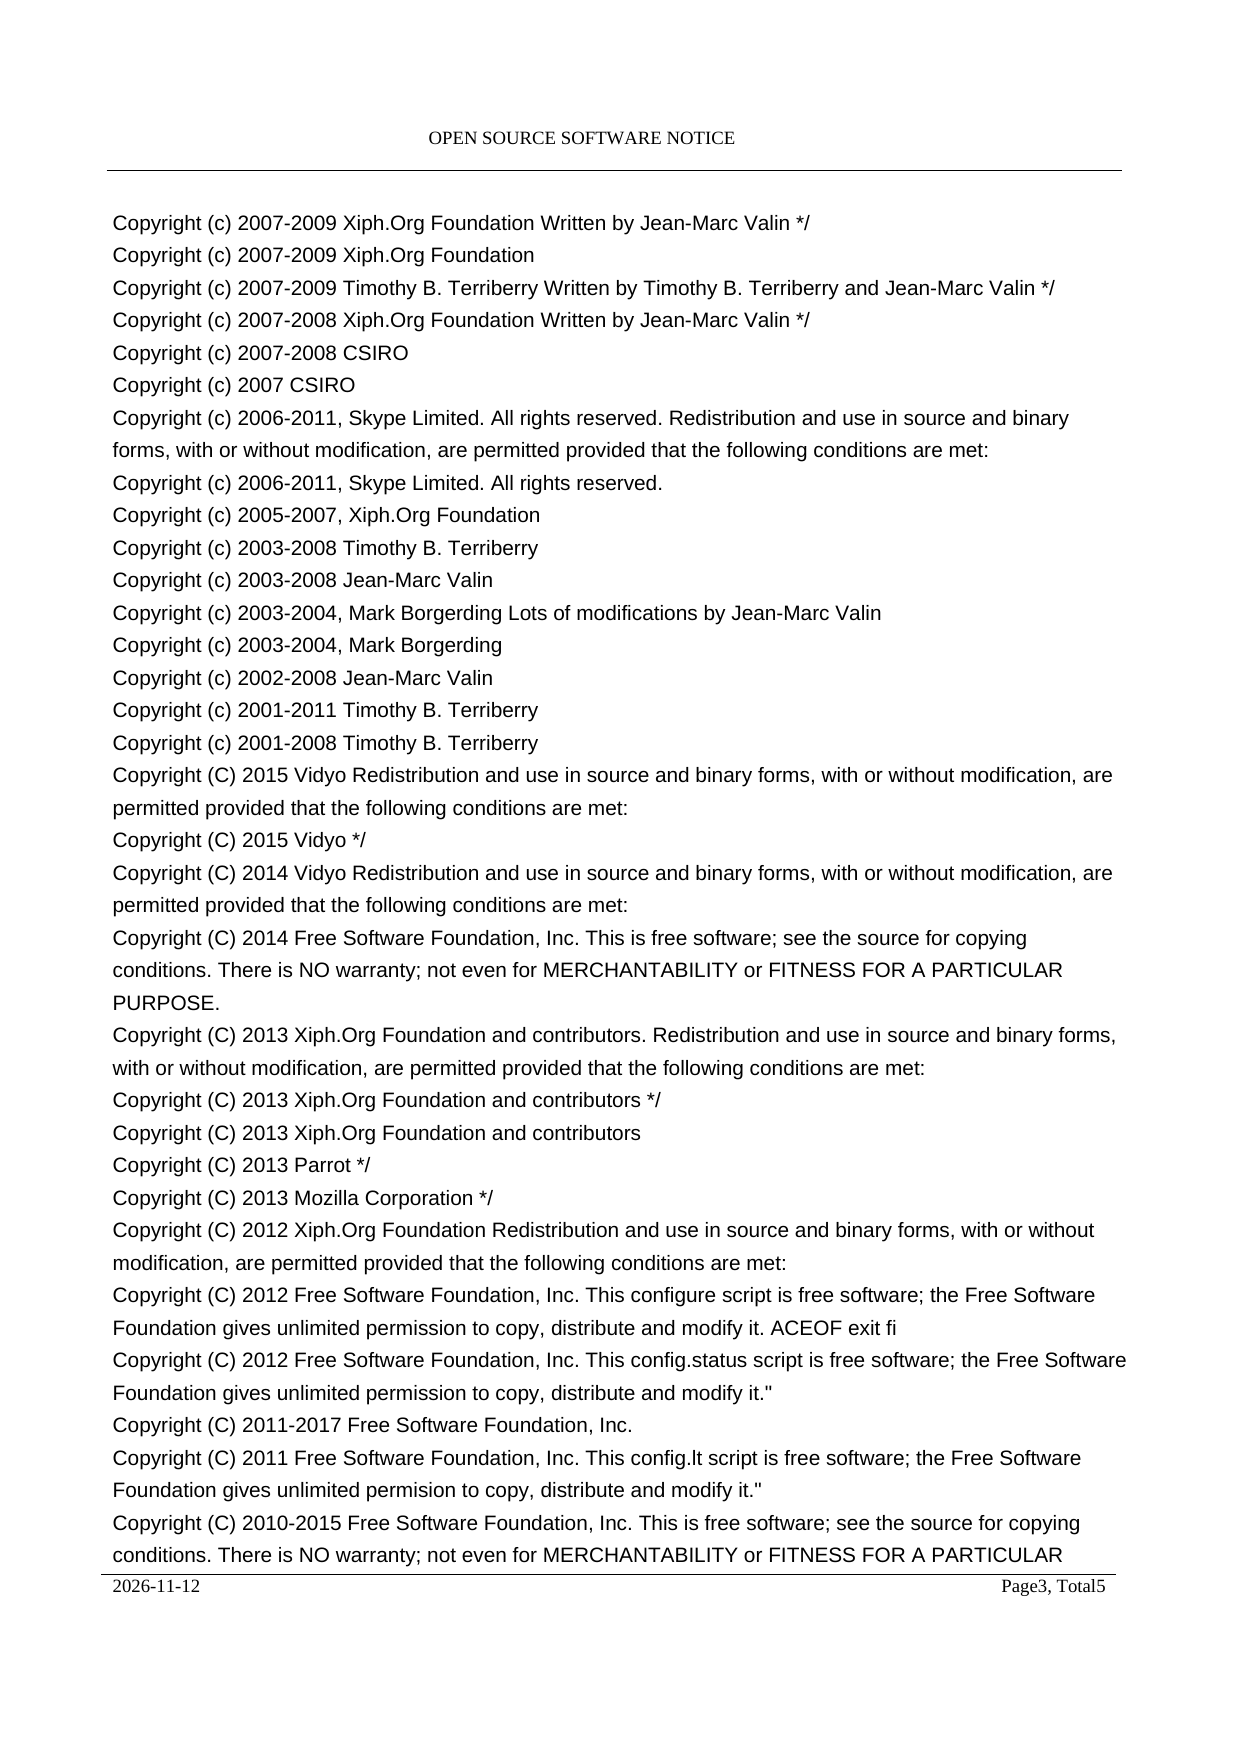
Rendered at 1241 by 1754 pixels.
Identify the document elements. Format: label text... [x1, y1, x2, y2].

text Copyright (c) 2007-2009 Timothy B. Terriberry Written by Timothy B. Terriberry and Jean-Marc Valin */ [112, 271, 1128, 304]
text Copyright (c) 2007-2009 Xiph.Org Foundation Written by Jean-Marc Valin */ [112, 206, 1128, 239]
text Copyright (c) 2001-2008 Timothy B. Terriberry [112, 726, 1128, 759]
text Copyright (c) 2005-2007, Xiph.Org Foundation [112, 499, 1128, 531]
text Copyright (c) 2003-2008 Jean-Marc Valin [112, 564, 1128, 596]
text Copyright (c) 2007 CSIRO [112, 369, 1128, 401]
text Copyright (c) 2003-2004, Mark Borgerding Lots of modifications by Jean-Marc Valin [112, 596, 1128, 629]
text Copyright (C) 2013 Xiph.Org Foundation and contributors [112, 1116, 1128, 1149]
text Copyright (C) 2011-2017 Free Software Foundation, Inc. [112, 1409, 1128, 1441]
text Copyright (c) 2007-2008 Xiph.Org Foundation Written by Jean-Marc Valin */ [112, 304, 1128, 336]
text Copyright (C) 2014 Free Software Foundation, Inc. This is free software; see the source for copying conditions. There is NO warranty; not even for MERCHANTABILITY or FITNESS FOR A PARTICULAR PURPOSE. [112, 921, 1128, 1019]
text Copyright (c) 2003-2004, Mark Borgerding [112, 629, 1128, 661]
text Copyright (c) 2006-2011, Skype Limited. All rights reserved. Redistribution and use in source and binary forms, with or without modification, are permitted provided that the following conditions are met: [112, 401, 1128, 466]
text Copyright (C) 2013 Xiph.Org Foundation and contributors. Redistribution and use in source and binary forms, with or without modification, are permitted provided that the following conditions are met: [112, 1019, 1128, 1084]
text Copyright (C) 2013 Parrot */ [112, 1149, 1128, 1181]
text Copyright (C) 2013 Mozilla Corporation */ [112, 1181, 1128, 1214]
text Copyright (C) 2015 Vidyo Redistribution and use in source and binary forms, with or without modification, are permitted provided that the following conditions are met: [112, 759, 1128, 824]
text Copyright (C) 2012 Free Software Foundation, Inc. This configure script is free software; the Free Software Foundation gives unlimited permission to copy, distribute and modify it. ACEOF exit fi [112, 1279, 1128, 1344]
text Copyright (c) 2001-2011 Timothy B. Terriberry [112, 694, 1128, 726]
text Copyright (C) 2013 Xiph.Org Foundation and contributors */ [112, 1084, 1128, 1116]
text Copyright (C) 2015 Vidyo */ [112, 824, 1128, 856]
text Copyright (C) 2014 Vidyo Redistribution and use in source and binary forms, with or without modification, are permitted provided that the following conditions are met: [112, 856, 1128, 921]
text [112, 1506, 1128, 1571]
text Copyright (C) 2011 Free Software Foundation, Inc. This config.lt script is free software; the Free Software Foundation gives unlimited permision to copy, distribute and modify it." [112, 1441, 1128, 1506]
text Copyright (c) 2006-2011, Skype Limited. All rights reserved. [112, 466, 1128, 499]
text Copyright (c) 2007-2009 Xiph.Org Foundation [112, 239, 1128, 271]
text Copyright (c) 2007-2008 CSIRO [112, 336, 1128, 369]
text Copyright (c) 2002-2008 Jean-Marc Valin [112, 661, 1128, 694]
text Copyright (c) 2003-2008 Timothy B. Terriberry [112, 531, 1128, 564]
text Copyright (C) 2012 Free Software Foundation, Inc. This config.status script is free software; the Free Software Foundation gives unlimited permission to copy, distribute and modify it." [112, 1344, 1128, 1409]
text Copyright (C) 2012 Xiph.Org Foundation Redistribution and use in source and binary forms, with or without modification, are permitted provided that the following conditions are met: [112, 1214, 1128, 1279]
